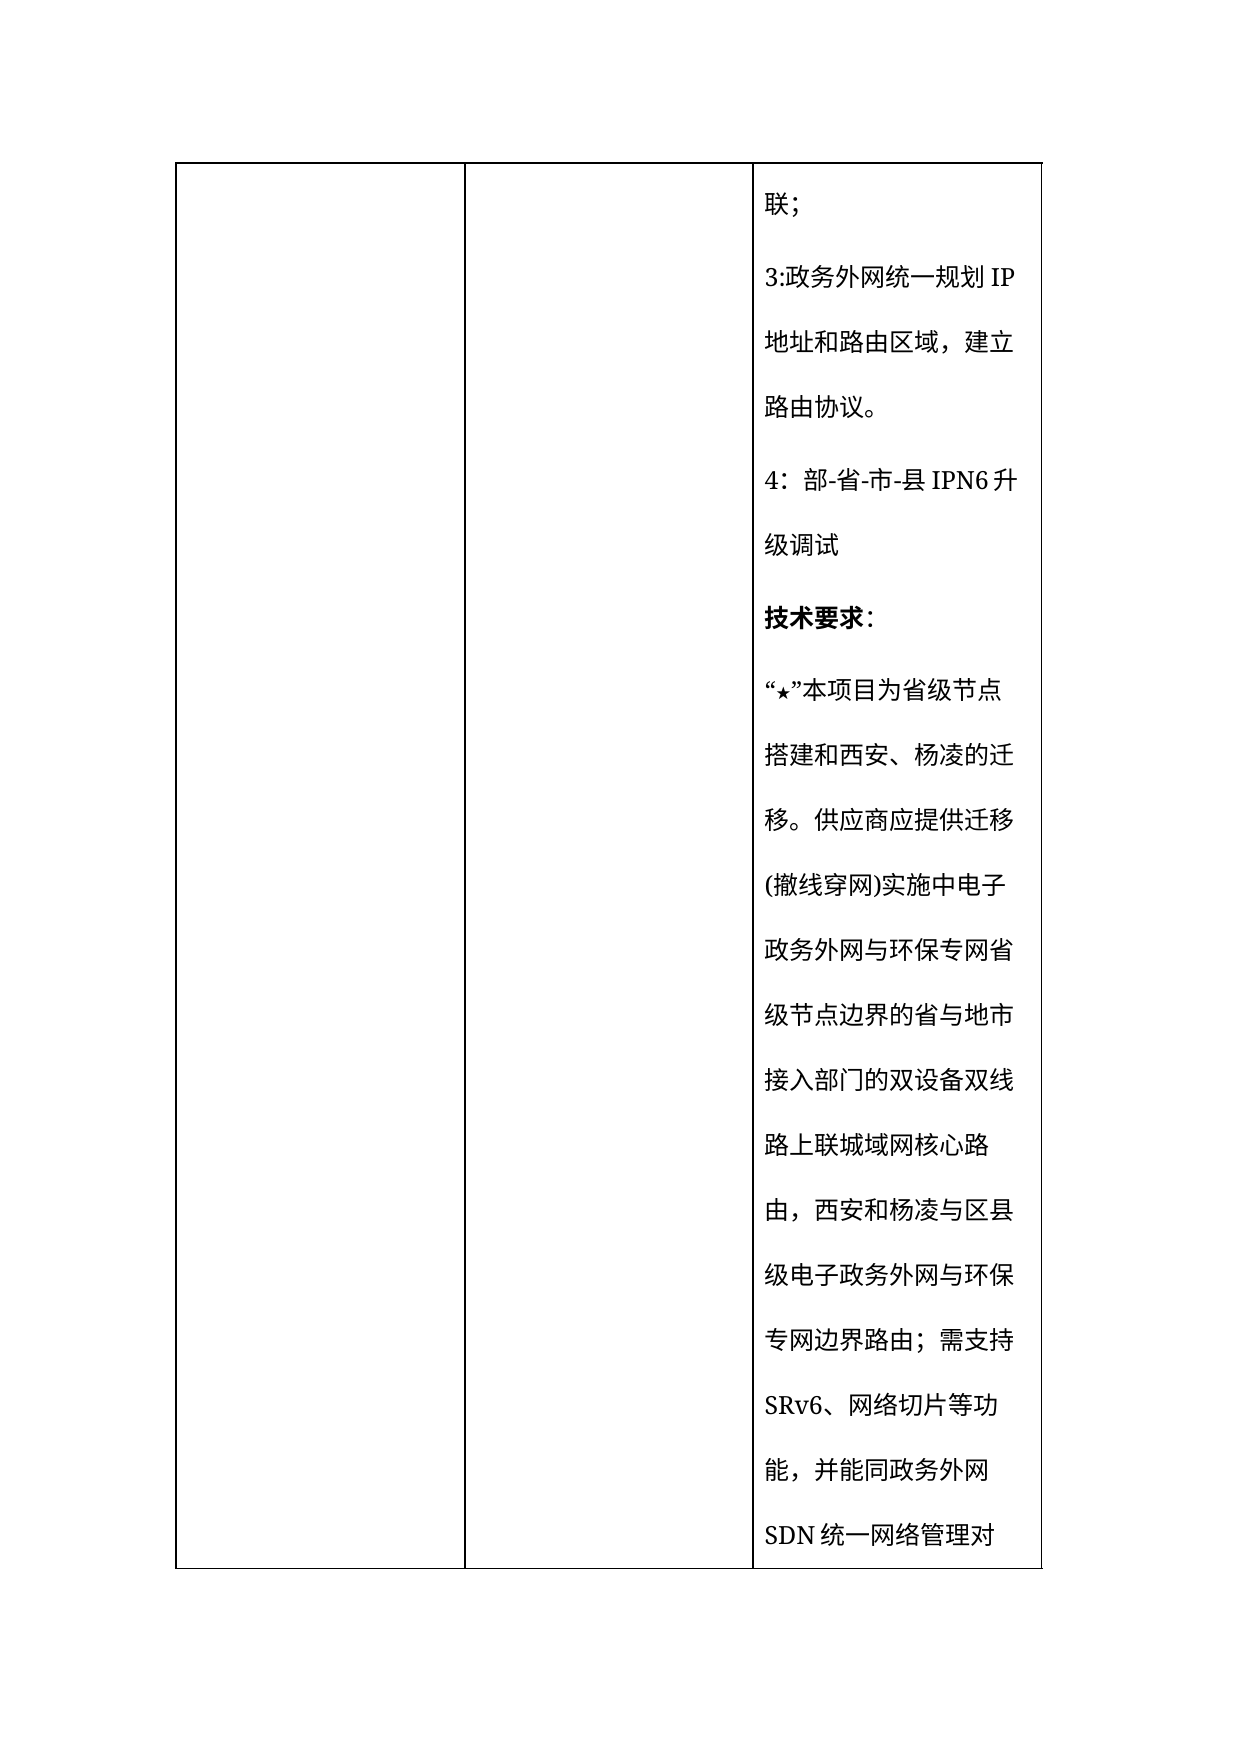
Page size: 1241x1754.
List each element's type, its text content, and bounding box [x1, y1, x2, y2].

table_cell [177, 164, 464, 1568]
table_cell 1 [466, 164, 752, 1568]
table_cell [754, 164, 1041, 1568]
